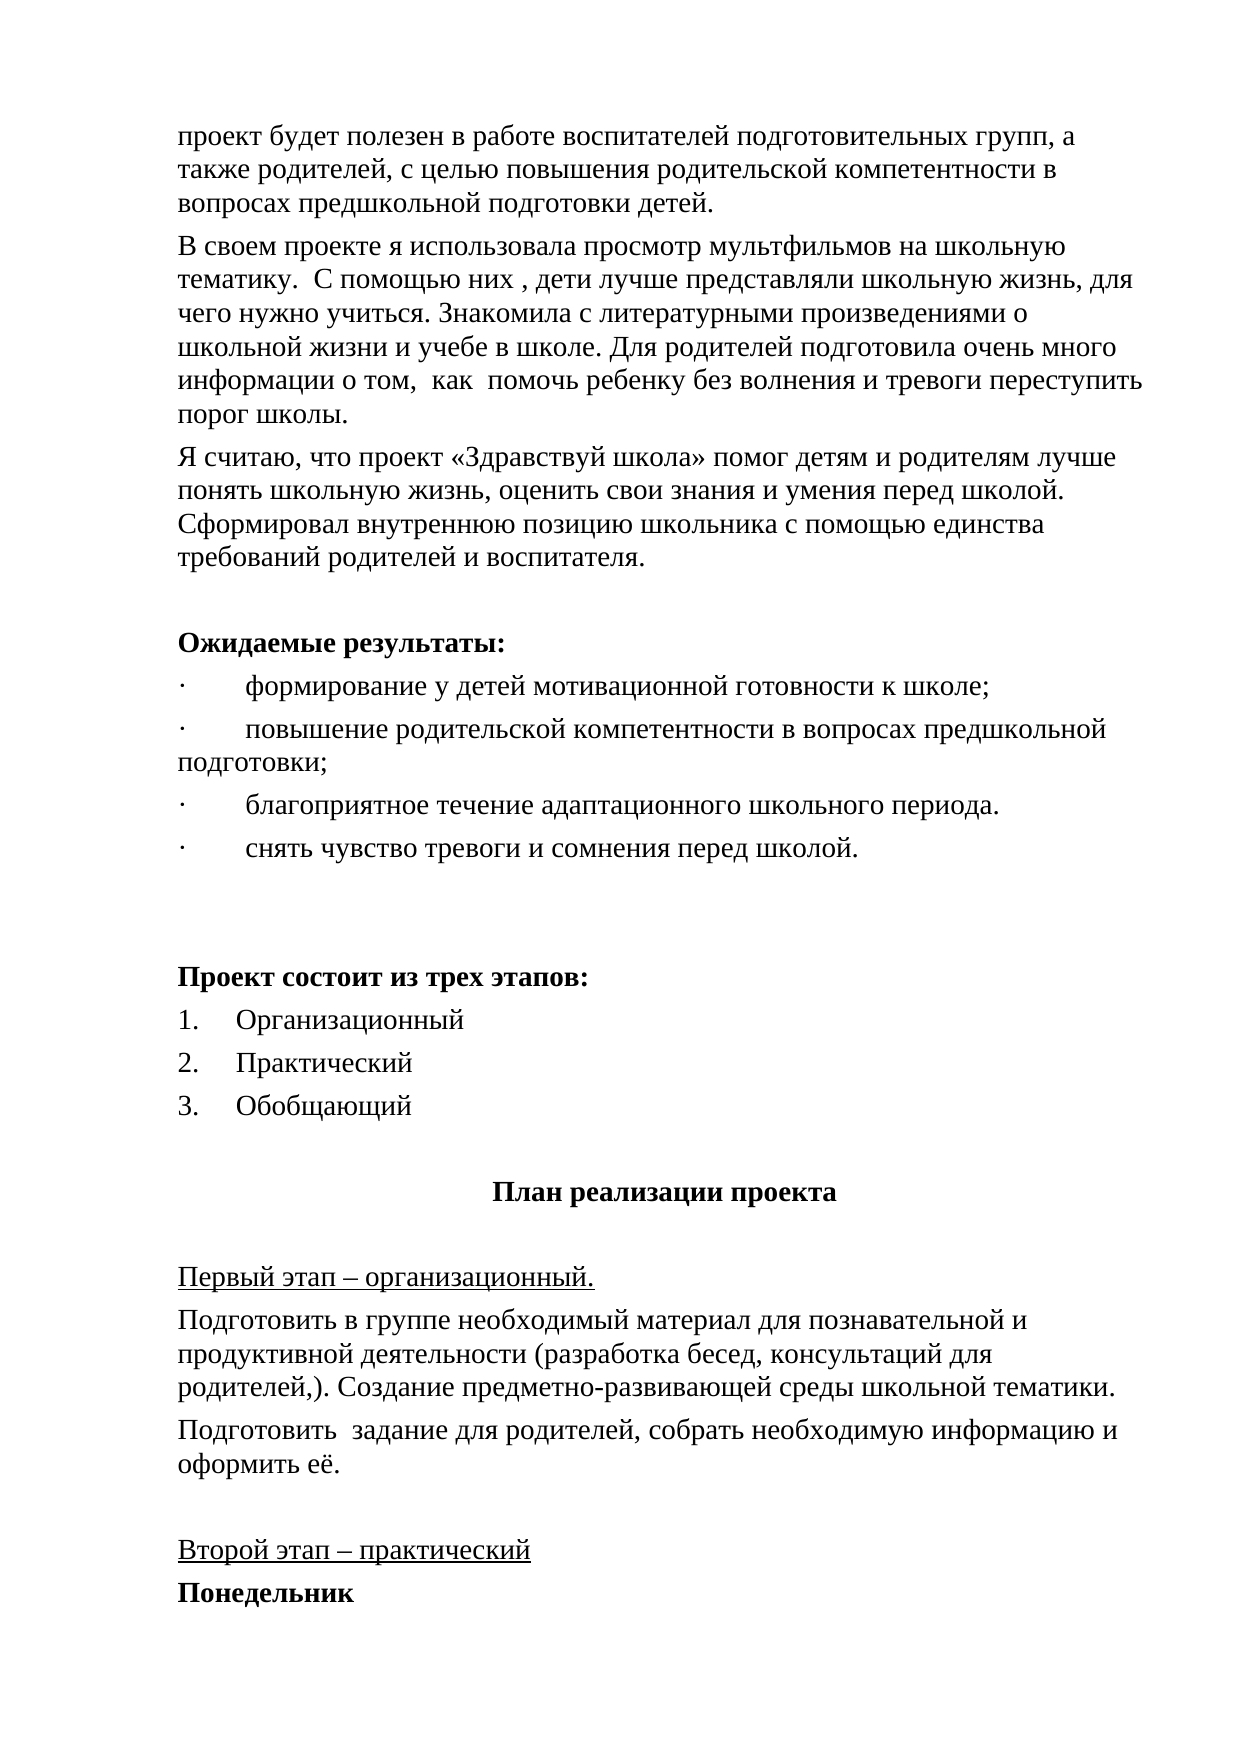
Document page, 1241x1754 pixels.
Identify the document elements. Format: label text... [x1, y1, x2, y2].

text 2. Практический [177, 1045, 1152, 1078]
text 3. Обобщающий [177, 1088, 1152, 1121]
text · снять чувство тревоги и сомнения перед школой. [177, 830, 1152, 864]
text Я считаю, что проект «Здравствуй школа» помог детям и родителям лучше понять школьную жизнь, оценить свои знания и умения перед школой. Сформировал внутреннюю позицию школьника с помощью единства требований родителей и воспитателя. [177, 439, 1152, 573]
text Понедельник [177, 1575, 1152, 1608]
text Подготовить задание для родителей, собрать необходимую информацию и оформить её. [177, 1412, 1152, 1479]
text · благоприятное течение адаптационного школьного периода. [177, 787, 1152, 821]
text · формирование у детей мотивационной готовности к школе; [177, 668, 1152, 702]
text Первый этап – организационный. [177, 1259, 1152, 1293]
text Проект состоит из трех этапов: [177, 959, 1152, 993]
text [177, 118, 1152, 219]
text Второй этап – практический [177, 1532, 1152, 1565]
text План реализации проекта [177, 1174, 1152, 1207]
text 1. Организационный [177, 1002, 1152, 1036]
text Подготовить в группе необходимый материал для познавательной и продуктивной деятельности (разработка бесед, консультаций для родителей,). Создание предметно-развивающей среды школьной тематики. [177, 1302, 1152, 1403]
text Ожидаемые результаты: [177, 625, 1152, 659]
text В своем проекте я использовала просмотр мультфильмов на школьную тематику. С помощью них , дети лучше представляли школьную жизнь, для чего нужно учиться. Знакомила с литературными произведениями о школьной жизни и учебе в школе. Для родителей подготовила очень много информации о том, как помочь ребенку без волнения и тревоги переступить порог школы. [177, 228, 1152, 429]
text · повышение родительской компетентности в вопросах предшкольной подготовки; [177, 711, 1152, 778]
